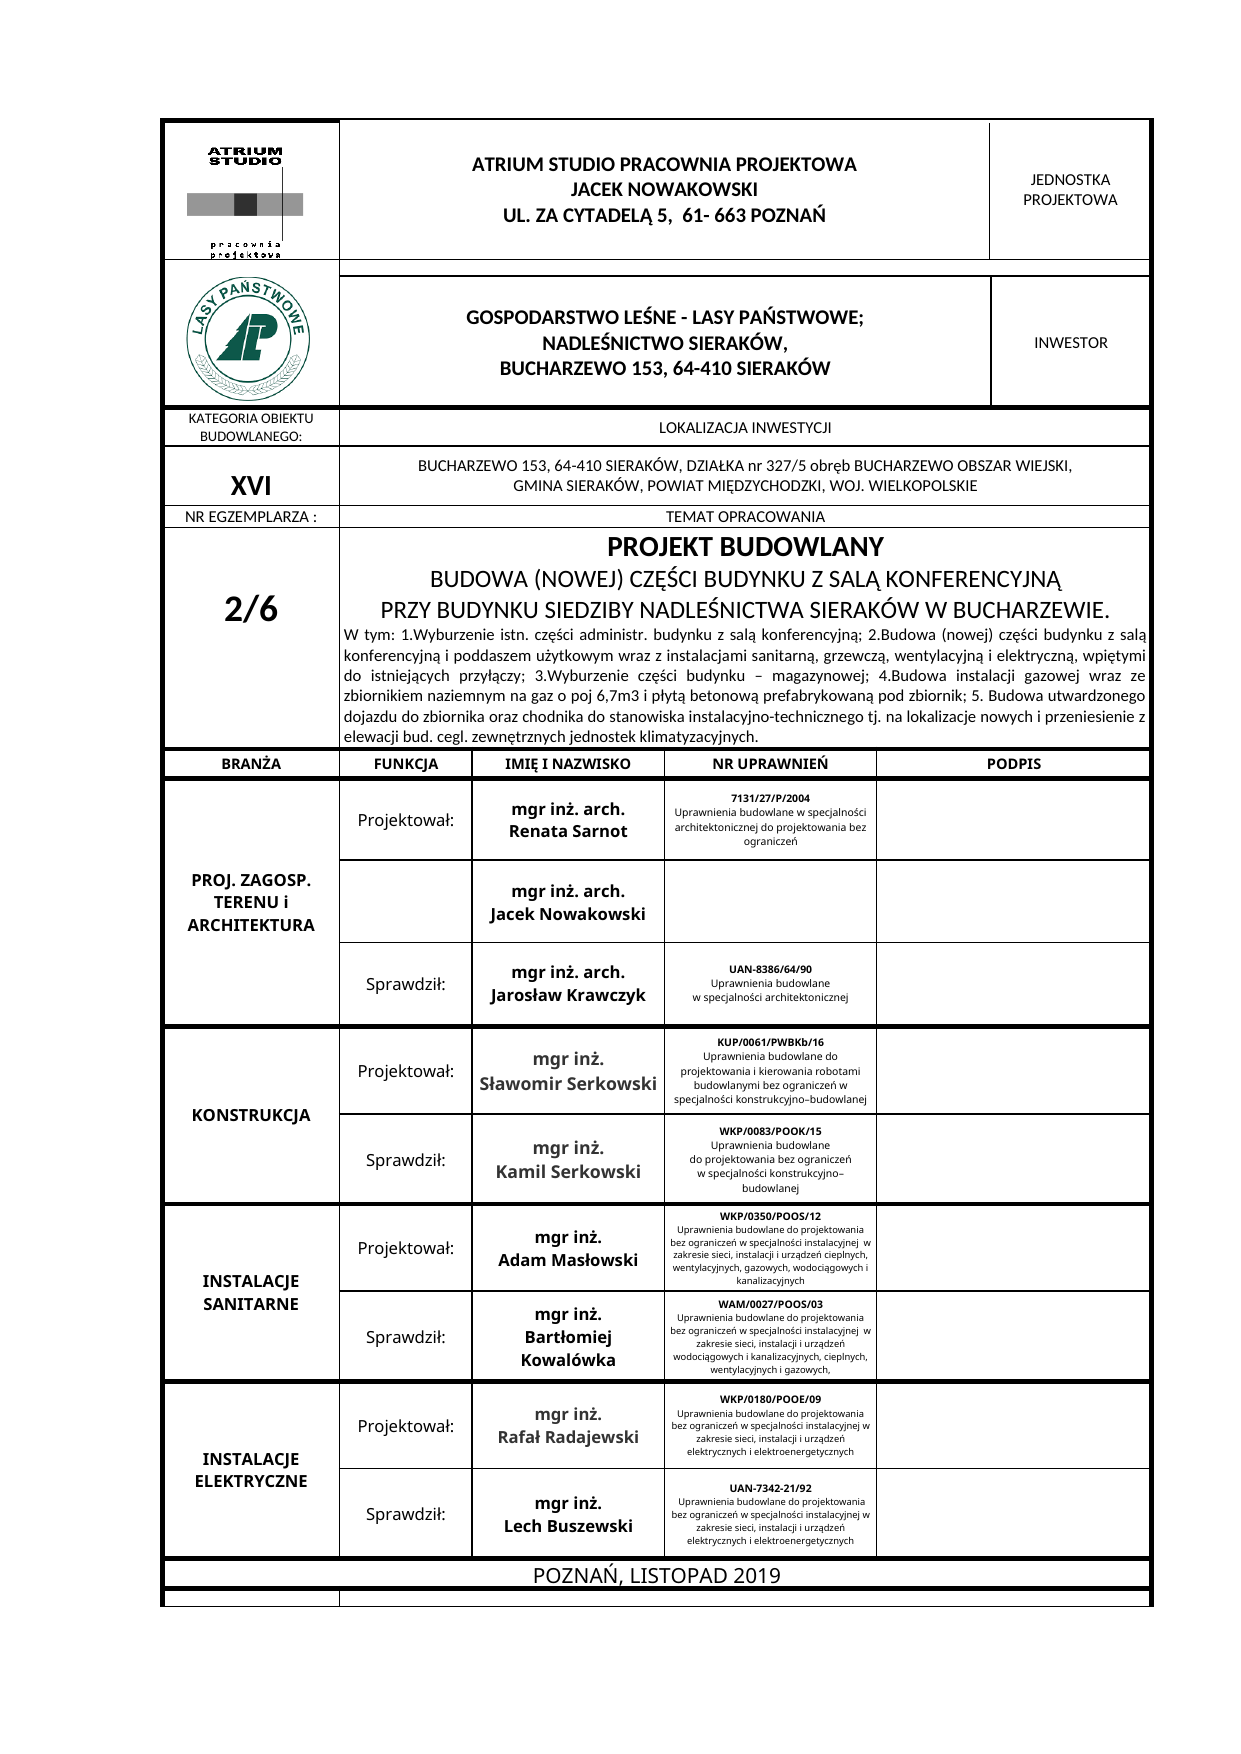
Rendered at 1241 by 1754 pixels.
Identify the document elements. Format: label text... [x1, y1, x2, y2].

table_cell [877, 861, 1149, 942]
table_cell PODPIS [877, 751, 1149, 776]
table_cell UAN-8386/64/90 Uprawnienia budowlane w specjalności architektonicznej [665, 943, 876, 1024]
table_cell 7131/27/P/2004 Uprawnienia budowlane w specjalności architektonicznej do projektowania bez ograniczeń [665, 781, 876, 859]
table_cell FUNKCJA [340, 751, 471, 776]
table_cell INSTALACJE ELEKTRYCZNE [165, 1384, 339, 1556]
table_cell mgr inż. Rafał Radajewski [473, 1384, 664, 1467]
table_cell [165, 123, 339, 258]
table_cell mgr inż. Kamil Serkowski [473, 1115, 664, 1202]
table_cell KONSTRUKCJA [165, 1029, 339, 1202]
table_cell Projektował: [340, 1384, 471, 1467]
table_cell Sprawdził: [340, 1292, 471, 1379]
table_cell [340, 861, 471, 942]
picture [186, 277, 326, 401]
table_cell [877, 1029, 1149, 1113]
table_cell [877, 1384, 1149, 1467]
table_cell INWESTOR [992, 277, 1149, 405]
table_cell BUCHARZEWO 153, 64-410 SIERAKÓW, DZIAŁKA nr 327/5 obręb BUCHARZEWO OBSZAR WIEJSKI, GMINA SIERAKÓW, POWIAT MIĘDZYCHODZKI, WOJ. WIELKOPOLSKIE [340, 447, 1149, 504]
table_cell KUP/0061/PWBKb/16 Uprawnienia budowlane do projektowania i kierowania robotami budowlanymi bez ograniczeń w specjalności konstrukcyjno–budowlanej [665, 1029, 876, 1113]
table_cell NR UPRAWNIEŃ [665, 751, 876, 776]
table_cell WKP/0350/POOS/12 Uprawnienia budowlane do projektowania bez ograniczeń w specjalności instalacyjnej w zakresie sieci, instalacji i urządzeń cieplnych, wentylacyjnych, gazowych, wodociągowych i kanalizacyjnych [665, 1206, 876, 1290]
table_cell [340, 260, 1149, 275]
table_cell [877, 1115, 1149, 1202]
table_cell KATEGORIA OBIEKTU BUDOWLANEGO: [165, 410, 339, 445]
table_cell mgr inż. Lech Buszewski [473, 1469, 664, 1556]
table_cell [877, 781, 1149, 859]
table_cell NR EGZEMPLARZA : [165, 506, 339, 526]
table_cell mgr inż. arch. Jarosław Krawczyk [473, 943, 664, 1024]
table_cell mgr inż. Sławomir Serkowski [473, 1029, 664, 1113]
table_cell Projektował: [340, 1029, 471, 1113]
table_cell BRANŻA [165, 751, 339, 776]
table_cell mgr inż. arch. Renata Sarnot [473, 781, 664, 859]
table_cell LOKALIZACJA INWESTYCJI [340, 410, 1149, 445]
table_cell PROJ. ZAGOSP. TERENU i ARCHITEKTURA [165, 781, 339, 1024]
table_cell WKP/0180/POOE/09 Uprawnienia budowlane do projektowania bez ograniczeń w specjalności instalacyjnej w zakresie sieci, instalacji i urządzeń elektrycznych i elektroenergetycznych [665, 1384, 876, 1467]
table_cell [665, 861, 876, 942]
table_cell ATRIUM STUDIO PRACOWNIA PROJEKTOWA JACEK NOWAKOWSKI UL. ZA CYTADELĄ 5, 61- 663 POZNAŃ [340, 120, 989, 258]
table_cell TEMAT OPRACOWANIA [340, 506, 1149, 526]
table_cell Projektował: [340, 781, 471, 859]
table_cell WKP/0083/POOK/15 Uprawnienia budowlane do projektowania bez ograniczeń w specjalności konstrukcyjno–budowlanej [665, 1115, 876, 1202]
table_cell [877, 1206, 1149, 1290]
table_cell [165, 1591, 339, 1606]
table_cell UAN-7342-21/92 Uprawnienia budowlane do projektowania bez ograniczeń w specjalności instalacyjnej w zakresie sieci, instalacji i urządzeń elektrycznych i elektroenergetycznych [665, 1469, 876, 1556]
table_cell [877, 1469, 1149, 1556]
table_cell mgr inż. Bartłomiej Kowalówka [473, 1292, 664, 1379]
table_cell Projektował: [340, 1206, 471, 1290]
table_cell PROJEKT BUDOWLANY BUDOWA (NOWEJ) CZĘŚCI BUDYNKU Z SALĄ KONFERENCYJNĄ PRZY BUDYNKU SIEDZIBY NADLEŚNICTWA SIERAKÓW W BUCHARZEWIE. W tym: 1.Wyburzenie istn. części administr. budynku z salą konferencyjną; 2.Budowa (nowej) części budynku z salą konferencyjną i poddaszem użytkowym wraz z instalacjami sanitarną, grzewczą, wentylacyjną i elektryczną, wpiętymi do istniejących przyłączy; 3.Wyburzenie części budynku – magazynowej; 4.Budowa instalacji gazowej wraz ze zbiornikiem naziemnym na gaz o poj 6,7m3 i płytą betonową prefabrykowaną pod zbiornik; 5. Budowa utwardzonego dojazdu do zbiornika oraz chodnika do stanowiska instalacyjno-technicznego tj. na lokalizacje nowych i przeniesienie z elewacji bud. cegl. zewnętrznych jednostek klimatyzacyjnych. [340, 528, 1149, 747]
table_cell Sprawdził: [340, 943, 471, 1024]
table_cell Sprawdził: [340, 1115, 471, 1202]
table_cell 2/6 [165, 528, 339, 747]
table_cell Sprawdził: [340, 1469, 471, 1556]
table_cell [165, 260, 339, 405]
table_cell [877, 1292, 1149, 1379]
table_cell [877, 943, 1149, 1024]
table_cell [340, 1591, 1149, 1606]
table_cell IMIĘ I NAZWISKO [473, 751, 664, 776]
table_cell WAM/0027/POOS/03 Uprawnienia budowlane do projektowania bez ograniczeń w specjalności instalacyjnej w zakresie sieci, instalacji i urządzeń wodociągowych i kanalizacyjnych, cieplnych, wentylacyjnych i gazowych, [665, 1292, 876, 1379]
table_cell XVI [165, 447, 339, 504]
table_cell mgr inż. arch. Jacek Nowakowski [473, 861, 664, 942]
table_cell JEDNOSTKA PROJEKTOWA [989, 120, 1149, 258]
table_cell POZNAŃ, LISTOPAD 2019 [165, 1561, 1149, 1586]
table_cell INSTALACJE SANITARNE [165, 1206, 339, 1379]
table_cell GOSPODARSTWO LEŚNE - LASY PAŃSTWOWE; NADLEŚNICTWO SIERAKÓW, BUCHARZEWO 153, 64-410 SIERAKÓW [340, 277, 990, 405]
table_cell mgr inż. Adam Masłowski [473, 1206, 664, 1290]
